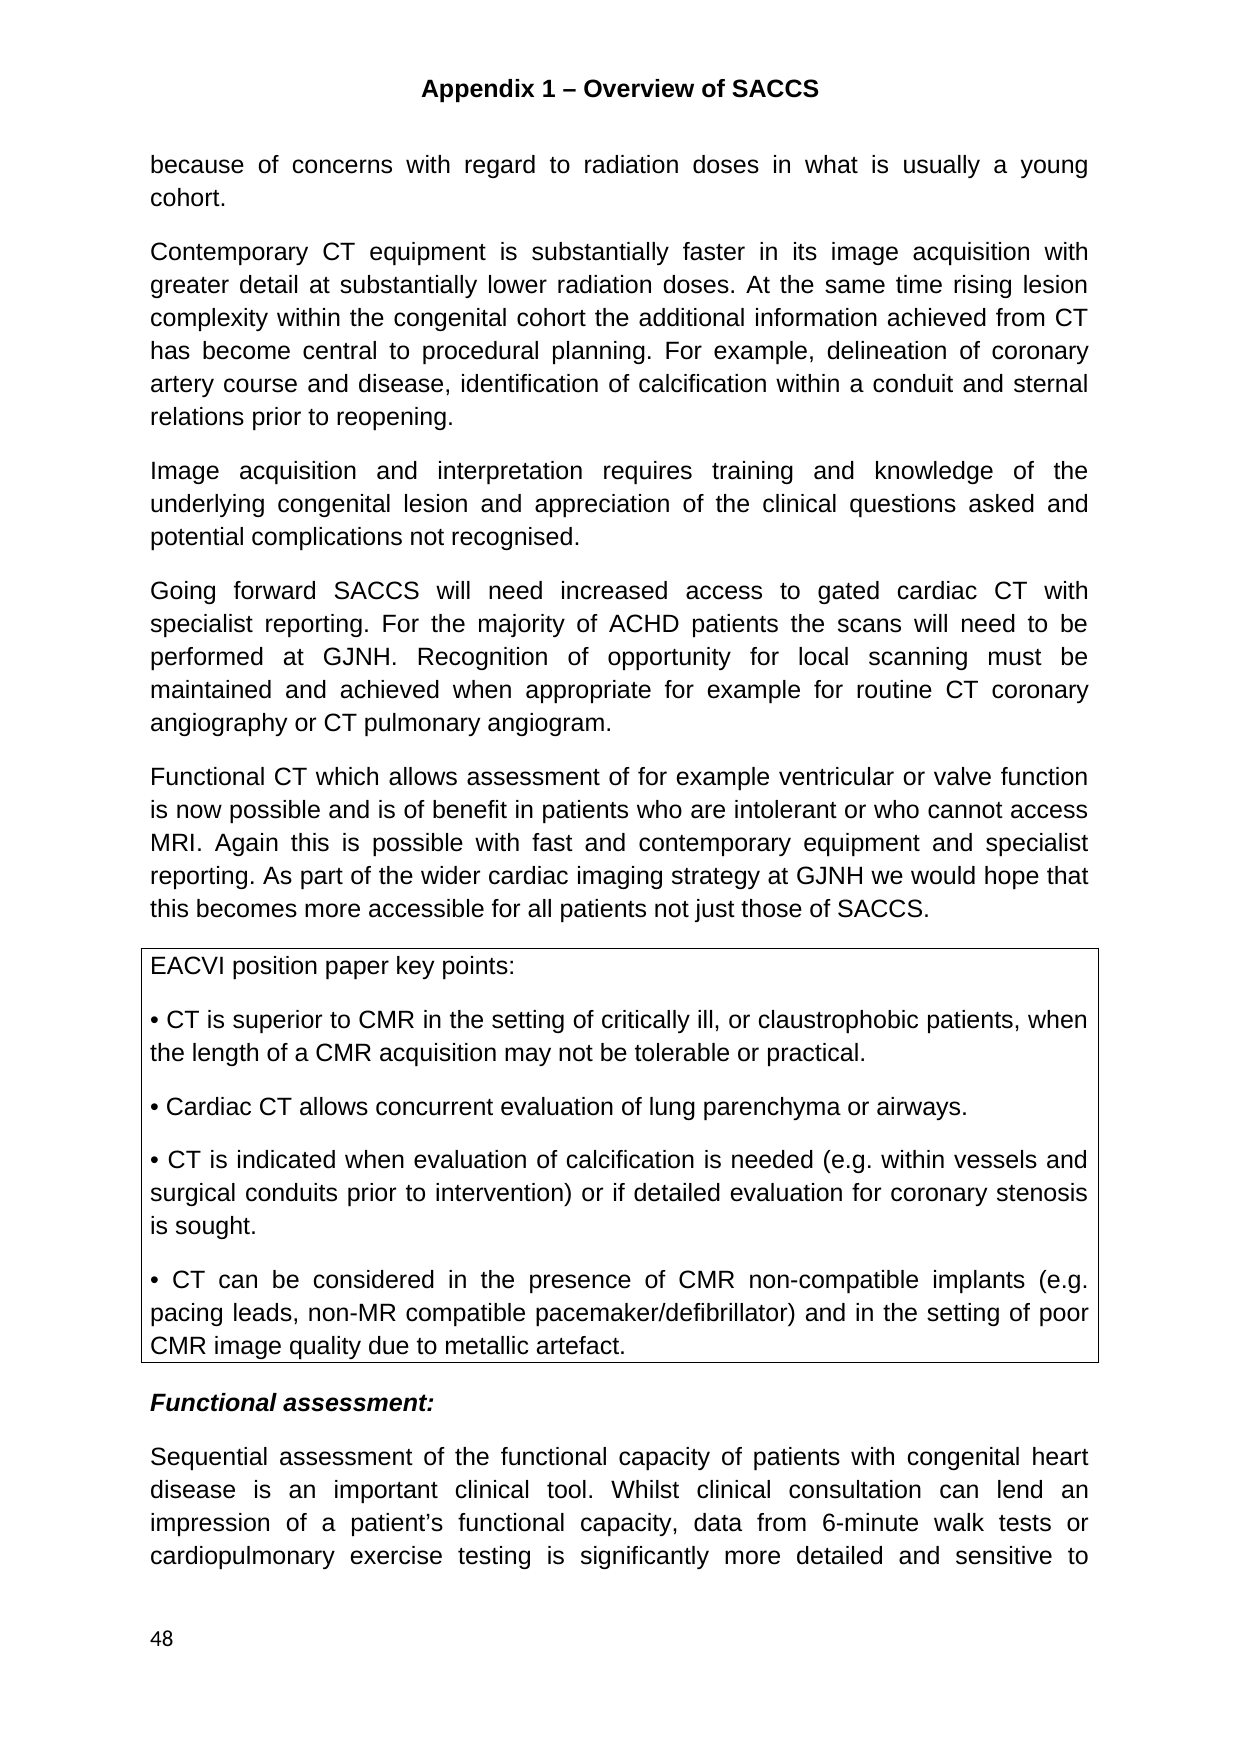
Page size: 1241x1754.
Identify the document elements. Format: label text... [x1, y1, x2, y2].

text • Cardiac CT allows concurrent evaluation of lung parenchyma or airways. [142, 1088, 1098, 1120]
text EACVI position paper key points: [142, 949, 1098, 979]
text Functional assessment: [150, 1388, 1090, 1417]
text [150, 150, 1090, 212]
text • CT is indicated when evaluation of calcification is needed (e.g. within vessels and surgical conduits prior to intervention) or if detailed evaluation for coronary stenosis is sought. [142, 1142, 1098, 1240]
text Contemporary CT equipment is substantially faster in its image acquisition with greater detail at substantially lower radiation doses. At the same time rising lesion complexity within the congenital cohort the additional information achieved from CT has become central to procedural planning. For example, delineation of coronary artery course and disease, identification of calcification within a conduit and sternal relations prior to reopening. [150, 237, 1090, 431]
text • CT can be considered in the presence of CMR non-compatible implants (e.g. pacing leads, non-MR compatible pacemaker/defibrillator) and in the setting of poor CMR image quality due to metallic artefact. [142, 1262, 1098, 1362]
text • CT is superior to CMR in the setting of critically ill, or claustrophobic patients, when the length of a CMR acquisition may not be tolerable or practical. [142, 1001, 1098, 1066]
text Image acquisition and interpretation requires training and knowledge of the underlying congenital lesion and appreciation of the clinical questions asked and potential complications not recognised. [150, 456, 1090, 551]
text Going forward SACCS will need increased access to gated cardiac CT with specialist reporting. For the majority of ACHD patients the scans will need to be performed at GJNH. Recognition of opportunity for local scanning must be maintained and achieved when appropriate for example for routine CT coronary angiography or CT pulmonary angiogram. [150, 576, 1090, 737]
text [150, 1442, 1090, 1570]
text Functional CT which allows assessment of for example ventricular or valve function is now possible and is of benefit in patients who are intolerant or who cannot access MRI. Again this is possible with fast and contemporary equipment and specialist reporting. As part of the wider cardiac imaging strategy at GJNH we would hope that this becomes more accessible for all patients not just those of SACCS. [150, 762, 1090, 922]
